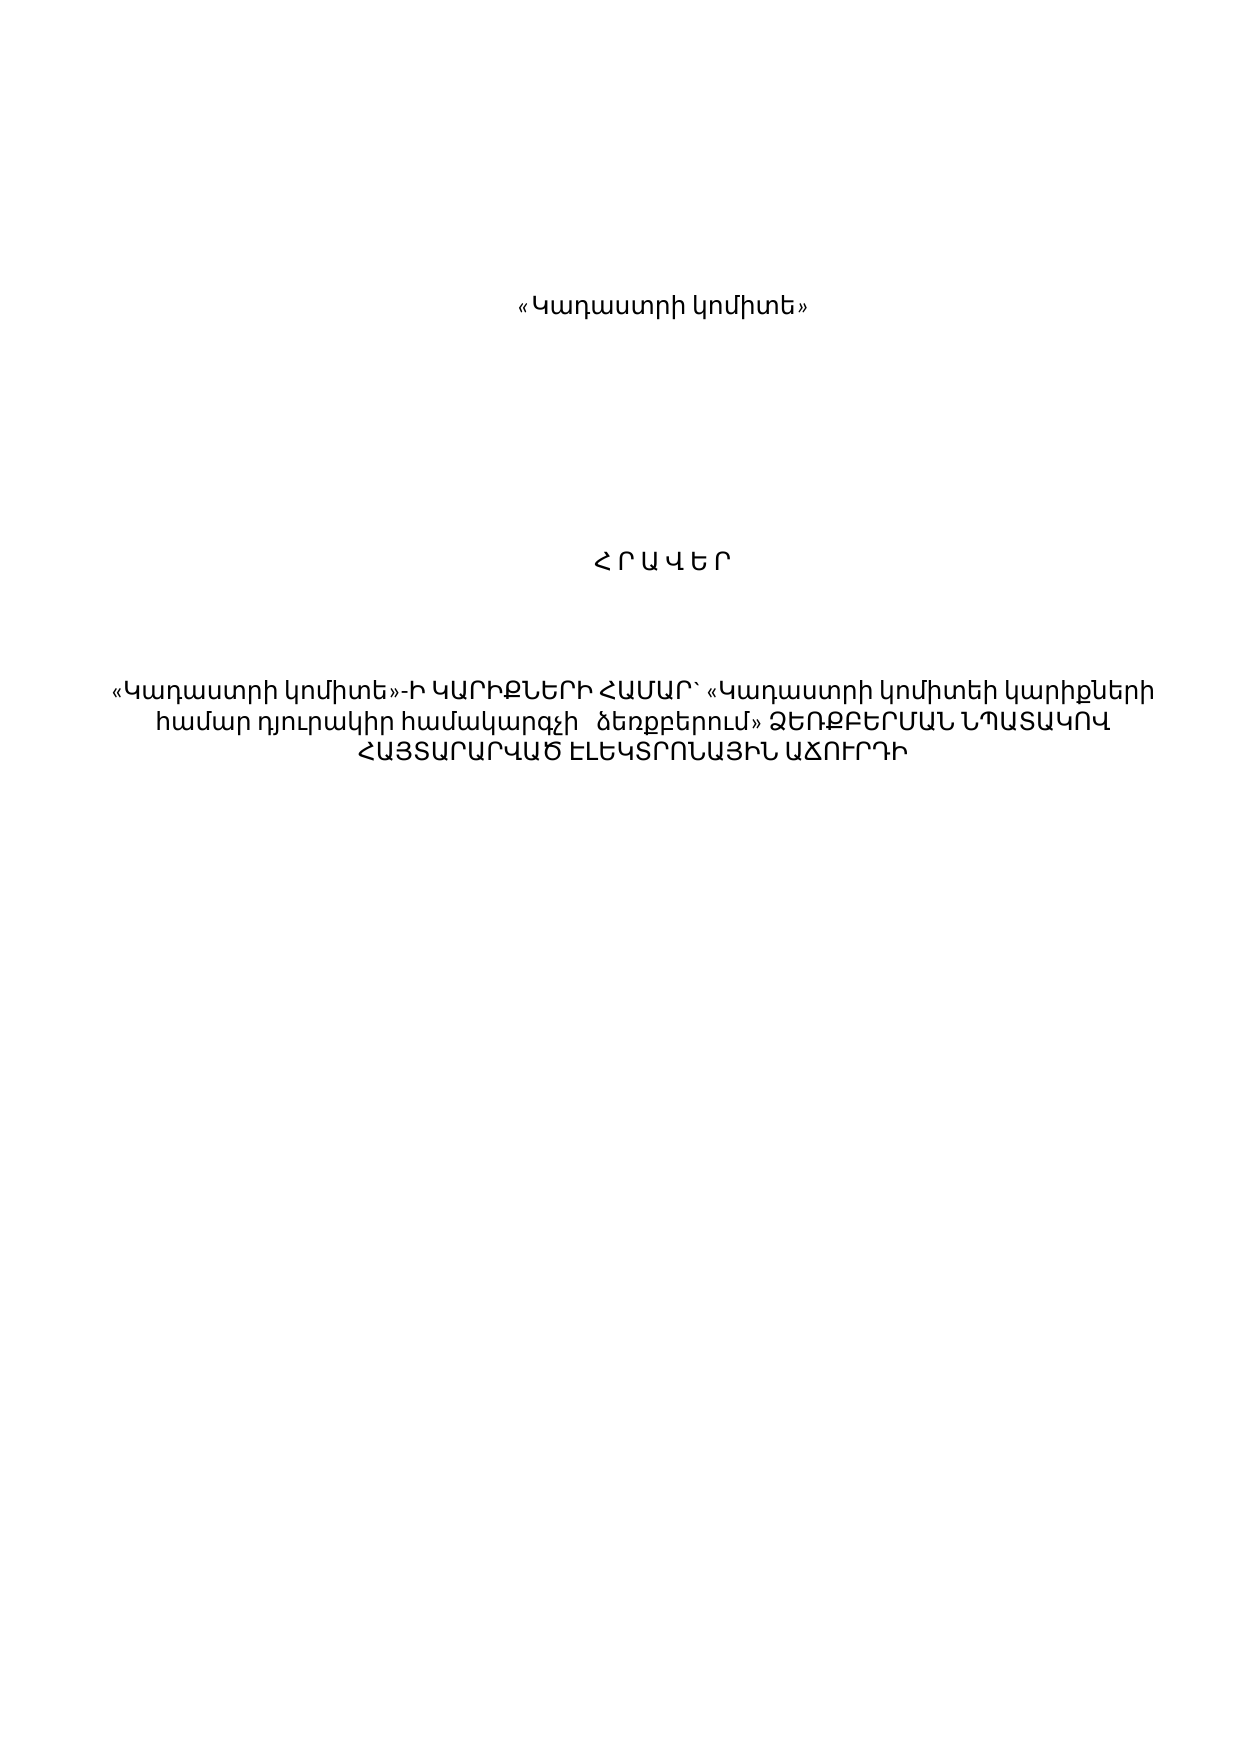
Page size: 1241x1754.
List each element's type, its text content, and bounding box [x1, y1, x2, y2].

text «Կադաստրի կոմիտե»-Ի ԿԱՐԻՔՆԵՐԻ ՀԱՄԱՐ` «Կադաստրի կոմիտեի կարիքների համար դյուրակիր համակարգչի ձեռքբերում» ՁԵՌՔԲԵՐՄԱՆ ՆՊԱՏԱԿՈՎ ՀԱՅՏԱՐԱՐՎԱԾ ԷԼԵԿՏՐՈՆԱՅԻՆ ԱՃՈՒՐԴԻ [94, 676, 1172, 767]
text Հ Ր Ա Վ Ե Ր [94, 546, 1172, 577]
text « Կադաստրի կոմիտե» [94, 290, 1172, 321]
